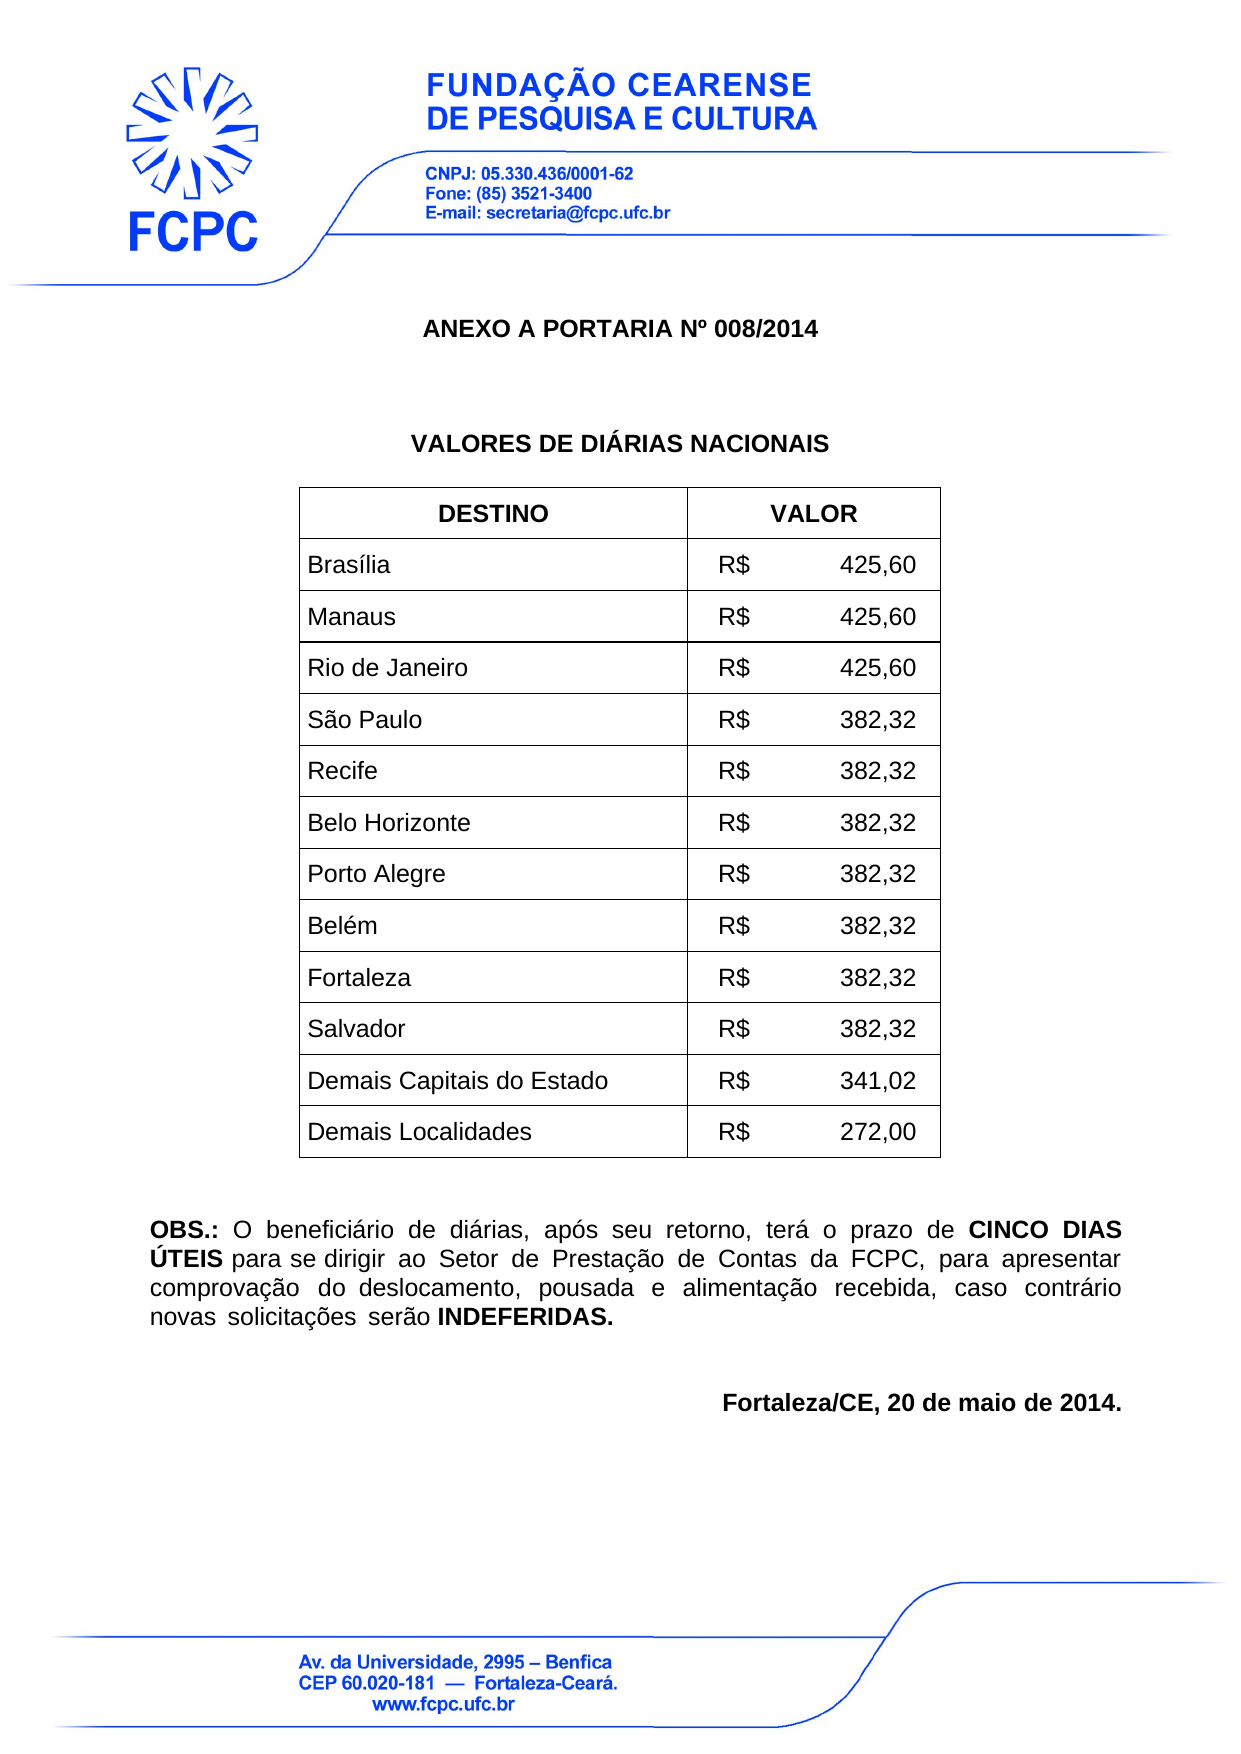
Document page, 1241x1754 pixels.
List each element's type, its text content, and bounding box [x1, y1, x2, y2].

text OBS.: O beneficiário de diárias, após seu retorno, terá o prazo de CINCO DIAS ÚTEIS para se dirigir ao Setor de Prestação de Contas da FCPC, para apresentar comprovação do deslocamento, pousada e alimentação recebida, caso contrário novas solicitações serão INDEFERIDAS. [149, 1216, 1122, 1331]
table_cell São Paulo [300, 694, 687, 744]
table_cell R$ 425,60 [688, 591, 940, 641]
table_cell Rio de Janeiro [300, 643, 687, 693]
table_cell R$ 382,32 [688, 849, 940, 899]
table_header VALOR [688, 488, 940, 538]
table_cell Belém [300, 900, 687, 951]
text VALORES DE DIÁRIAS NACIONAIS [118, 429, 1122, 458]
table_cell R$ 382,32 [688, 1003, 940, 1054]
table_cell Belo Horizonte [300, 797, 687, 848]
table_cell R$ 382,32 [688, 797, 940, 848]
table_cell R$ 382,32 [688, 900, 940, 951]
table_cell R$ 382,32 [688, 746, 940, 796]
table_cell R$ 382,32 [688, 952, 940, 1002]
table_cell Porto Alegre [300, 849, 687, 899]
table_cell R$ 272,00 [688, 1106, 940, 1157]
subtitle Fortaleza/CE, 20 de maio de 2014. [118, 1388, 1122, 1417]
table_cell Manaus [300, 591, 687, 641]
table_cell Salvador [300, 1003, 687, 1054]
table_cell Demais Capitais do Estado [300, 1055, 687, 1105]
table_cell R$ 425,60 [688, 539, 940, 590]
table_cell Recife [300, 746, 687, 796]
table_cell Demais Localidades [300, 1106, 687, 1157]
picture [0, 25, 1182, 291]
table_cell Fortaleza [300, 952, 687, 1002]
table_header DESTINO [300, 488, 687, 538]
text ANEXO A PORTARIA Nº 008/2014 [118, 314, 1122, 343]
table_cell R$ 382,32 [688, 694, 940, 744]
table_cell R$ 341,02 [688, 1055, 940, 1105]
table_cell R$ 425,60 [688, 643, 940, 693]
table_cell Brasília [300, 539, 687, 590]
